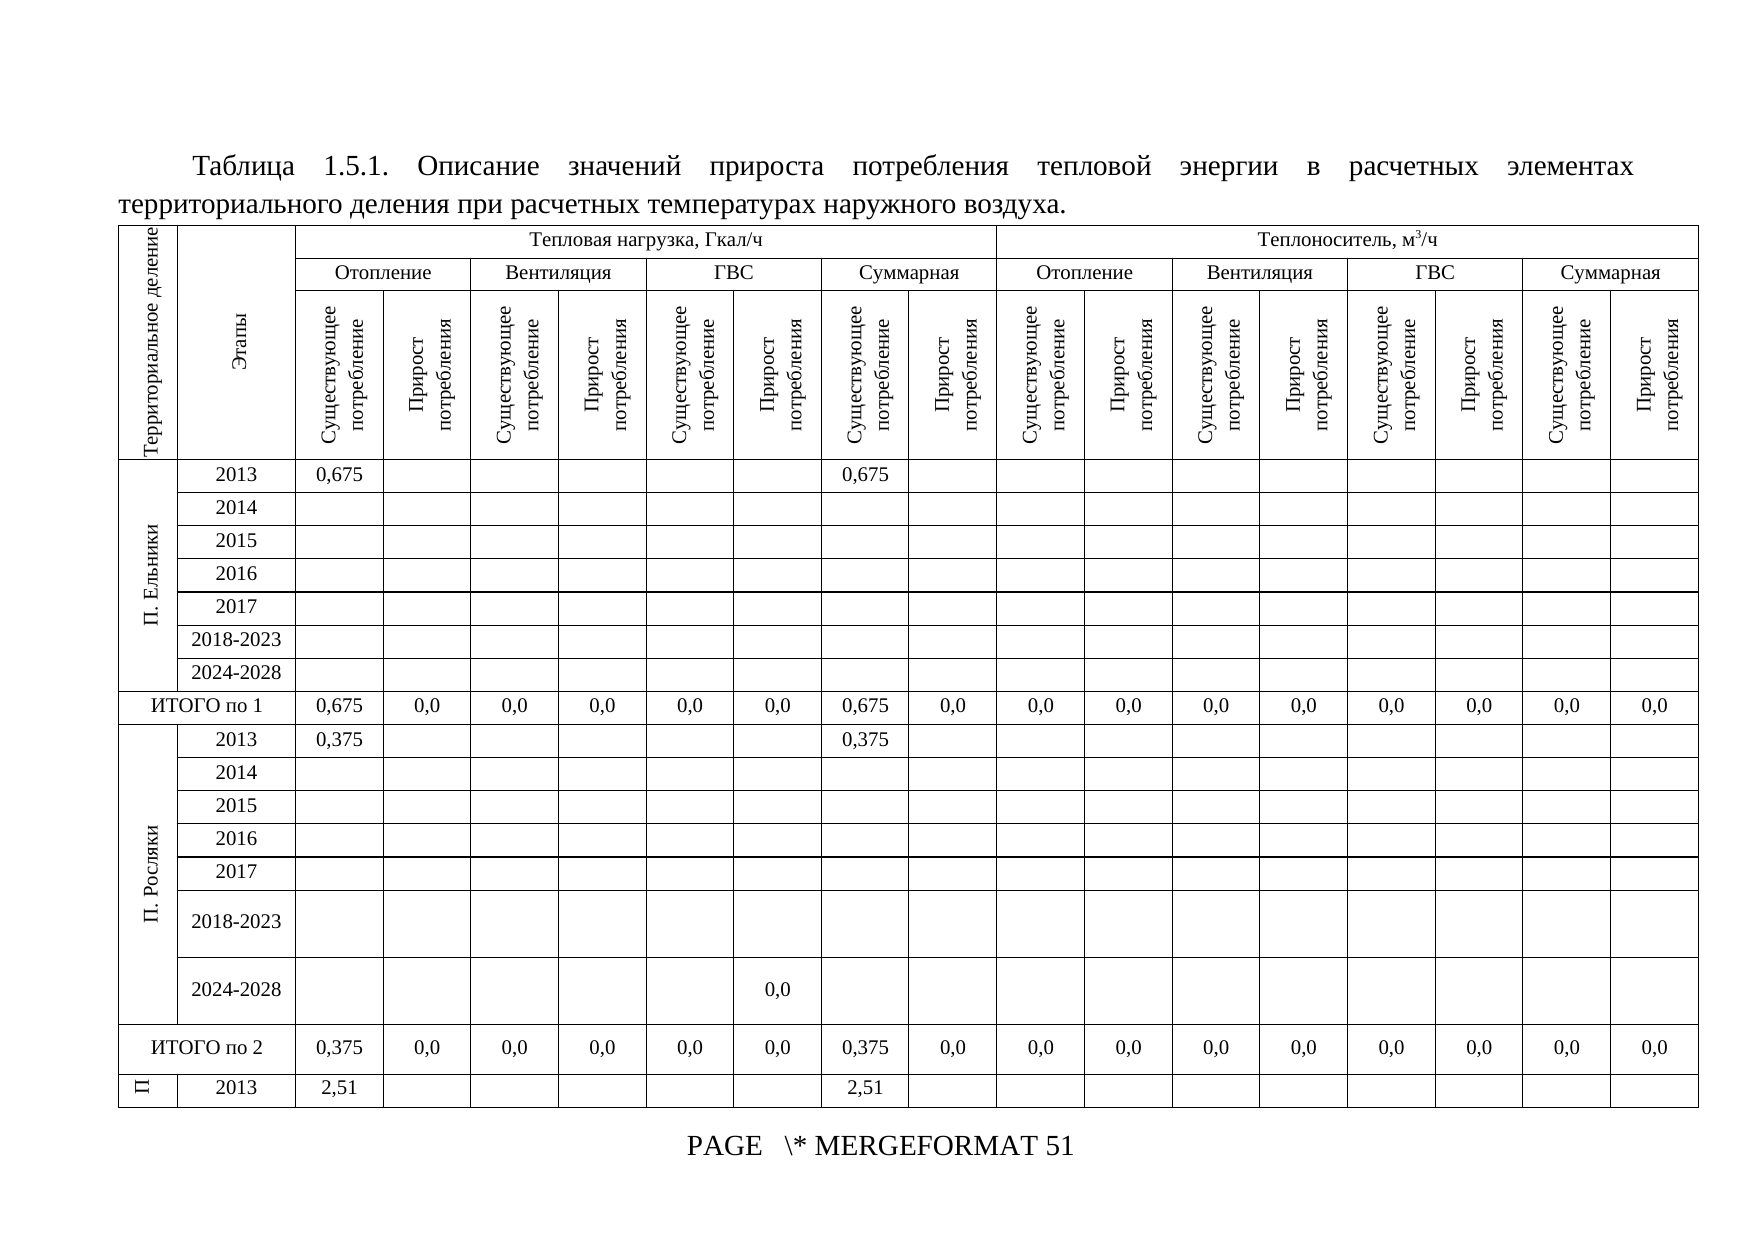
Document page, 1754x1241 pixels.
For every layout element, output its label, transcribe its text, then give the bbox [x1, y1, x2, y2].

table_cell [1085, 791, 1172, 823]
table_cell [1523, 858, 1610, 889]
table_cell [909, 659, 996, 691]
table_cell [909, 758, 996, 790]
table_cell [647, 493, 733, 525]
table_cell [1436, 526, 1522, 558]
table_cell Существующее потребление [647, 291, 733, 459]
table_cell [1173, 559, 1259, 591]
table_cell 0,675 [822, 460, 908, 492]
table_cell [559, 725, 646, 757]
table_cell 0,0 [1436, 1025, 1522, 1074]
table_cell [734, 891, 821, 957]
table_cell [997, 758, 1084, 790]
table_cell [1523, 891, 1610, 957]
table_cell [559, 526, 646, 558]
table_cell [1348, 725, 1435, 757]
table_cell [296, 824, 383, 856]
table_header Теплоноситель, м3/ч [997, 226, 1698, 258]
table_cell [822, 526, 908, 558]
table_cell [1348, 891, 1435, 957]
table_cell 2014 [178, 758, 295, 790]
table_cell [1260, 626, 1347, 658]
table_cell [1260, 460, 1347, 492]
table_cell [1348, 460, 1435, 492]
table_cell [1085, 626, 1172, 658]
table_cell [1260, 1075, 1347, 1107]
table_cell [1085, 891, 1172, 957]
table_cell Существующее потребление [997, 291, 1084, 459]
table_cell 2017 [178, 858, 295, 889]
table_cell [1523, 559, 1610, 591]
table_cell 0,375 [822, 1025, 908, 1074]
table_cell [1523, 593, 1610, 624]
table_cell Прирост потребления [559, 291, 646, 459]
table_cell Прирост потребления [1611, 291, 1698, 459]
table_cell Прирост потребления [1260, 291, 1347, 459]
table_cell 0,0 [997, 692, 1084, 724]
table_cell [997, 725, 1084, 757]
table_cell Отопление [296, 259, 470, 290]
table_cell [1260, 858, 1347, 889]
table_cell [647, 659, 733, 691]
table_cell [1348, 626, 1435, 658]
table_cell [1173, 858, 1259, 889]
table_cell Существующее потребление [1348, 291, 1435, 459]
table_cell [1611, 1075, 1698, 1107]
table_cell [734, 758, 821, 790]
table_cell [1523, 725, 1610, 757]
table_cell [384, 559, 470, 591]
table_cell [296, 858, 383, 889]
table_cell Вентиляция [1173, 259, 1347, 290]
table_cell [909, 791, 996, 823]
table_cell Существующее потребление [822, 291, 908, 459]
table_cell [384, 493, 470, 525]
table_cell [559, 626, 646, 658]
table_cell [296, 626, 383, 658]
table_cell [559, 958, 646, 1024]
table_cell [909, 1075, 996, 1107]
table_cell [384, 725, 470, 757]
table_cell [384, 593, 470, 624]
table_cell [1260, 526, 1347, 558]
table_cell [384, 958, 470, 1024]
table_cell [1611, 526, 1698, 558]
table_cell [471, 725, 558, 757]
table_cell [1523, 626, 1610, 658]
table_cell [1348, 559, 1435, 591]
table_cell [822, 891, 908, 957]
table_cell [1085, 559, 1172, 591]
table_cell [1173, 958, 1259, 1024]
table_cell [822, 958, 908, 1024]
table_cell [1436, 891, 1522, 957]
table_cell [1348, 593, 1435, 624]
table_cell [296, 891, 383, 957]
table_cell [1523, 791, 1610, 823]
table_cell [1260, 559, 1347, 591]
table_cell [734, 824, 821, 856]
table_cell [647, 891, 733, 957]
table_cell [1436, 791, 1522, 823]
table_cell [647, 725, 733, 757]
table_cell [559, 758, 646, 790]
table_cell 0,0 [1348, 692, 1435, 724]
table_cell [997, 460, 1084, 492]
table_cell Отопление [997, 259, 1172, 290]
table_cell [559, 593, 646, 624]
table_cell [734, 858, 821, 889]
table_cell [1611, 824, 1698, 856]
table_cell [822, 493, 908, 525]
table_cell [1523, 460, 1610, 492]
table_cell [997, 958, 1084, 1024]
table_cell 0,0 [1173, 1025, 1259, 1074]
table_cell [997, 791, 1084, 823]
table_cell [471, 858, 558, 889]
table_cell [1348, 791, 1435, 823]
table_cell 2016 [178, 559, 295, 591]
table_cell [559, 891, 646, 957]
table_cell 0,0 [1348, 1025, 1435, 1074]
table_cell [734, 559, 821, 591]
table_cell [909, 725, 996, 757]
table_cell [1173, 593, 1259, 624]
table_cell [559, 858, 646, 889]
table_cell [296, 593, 383, 624]
table_cell [559, 824, 646, 856]
table_cell [1260, 824, 1347, 856]
table_cell [1348, 958, 1435, 1024]
table_cell [384, 526, 470, 558]
text Таблица 1.5.1. Описание значений прироста потребления тепловой энергии в расчетных элементах территориального деления при расчетных температурах наружного воздуха. [118, 148, 1636, 220]
table_cell [997, 593, 1084, 624]
table_cell [1173, 891, 1259, 957]
table_cell [1173, 493, 1259, 525]
table_cell [734, 493, 821, 525]
table_cell [734, 1075, 821, 1107]
table_cell [822, 626, 908, 658]
table_cell 2015 [178, 526, 295, 558]
table_cell [1260, 791, 1347, 823]
table_cell [559, 1075, 646, 1107]
table_cell [471, 526, 558, 558]
table_cell [1260, 593, 1347, 624]
table_cell [384, 791, 470, 823]
table_cell [1436, 858, 1522, 889]
table_cell 0,0 [384, 692, 470, 724]
table_cell [1260, 958, 1347, 1024]
table_cell [1436, 493, 1522, 525]
table_cell [384, 758, 470, 790]
table_cell [1523, 1075, 1610, 1107]
table_cell Суммарная [822, 259, 996, 290]
table_cell [471, 791, 558, 823]
table_cell [384, 460, 470, 492]
table_cell [647, 559, 733, 591]
table_cell [471, 493, 558, 525]
table_cell 2013 [178, 725, 295, 757]
table_cell ГВС [1348, 259, 1522, 290]
table_cell [1085, 1075, 1172, 1107]
table_cell 0,0 [471, 1025, 558, 1074]
table_cell [471, 958, 558, 1024]
table_cell Существующее потребление [296, 291, 383, 459]
table_cell 2018-2023 [178, 626, 295, 658]
table_cell [471, 824, 558, 856]
table_cell 0,0 [1085, 692, 1172, 724]
table_cell [1611, 958, 1698, 1024]
table_cell [1173, 526, 1259, 558]
table_cell 2015 [178, 791, 295, 823]
table_cell [997, 559, 1084, 591]
table_cell 0,0 [1260, 692, 1347, 724]
table_cell 0,675 [296, 692, 383, 724]
table_cell [909, 526, 996, 558]
table_cell [1173, 626, 1259, 658]
table_cell [1173, 1075, 1259, 1107]
table_cell 2024-2028 [178, 958, 295, 1024]
table_cell [471, 626, 558, 658]
table_cell 0,0 [1611, 692, 1698, 724]
table_cell [1085, 758, 1172, 790]
table_cell 0,0 [1260, 1025, 1347, 1074]
table_cell [647, 958, 733, 1024]
table_cell 2016 [178, 824, 295, 856]
table_cell [1436, 958, 1522, 1024]
table_cell [471, 659, 558, 691]
table_cell [1085, 659, 1172, 691]
table_cell [1436, 659, 1522, 691]
table_cell 2,51 [296, 1075, 383, 1107]
table_cell [1085, 493, 1172, 525]
table_cell 0,375 [296, 1025, 383, 1074]
table_cell П. Росляки [119, 725, 177, 1024]
table_cell [559, 460, 646, 492]
table_cell [1523, 493, 1610, 525]
table_cell [1348, 526, 1435, 558]
table_cell [296, 758, 383, 790]
table_cell [296, 493, 383, 525]
table_cell [1085, 593, 1172, 624]
table_cell [647, 1075, 733, 1107]
table_cell [734, 526, 821, 558]
table_cell [1085, 526, 1172, 558]
table_cell 0,0 [647, 692, 733, 724]
table_cell [1173, 758, 1259, 790]
table_cell [1611, 725, 1698, 757]
table_cell [1611, 659, 1698, 691]
table_cell [1611, 493, 1698, 525]
table_cell [1348, 493, 1435, 525]
table_header Тепловая нагрузка, Гкал/ч [296, 226, 996, 258]
table_cell [734, 593, 821, 624]
table_cell [384, 824, 470, 856]
table_cell [1523, 824, 1610, 856]
table_cell 0,0 [384, 1025, 470, 1074]
table_cell 0,0 [734, 1025, 821, 1074]
table_cell [1085, 824, 1172, 856]
table_cell [822, 824, 908, 856]
table_cell [1436, 824, 1522, 856]
table_cell [997, 858, 1084, 889]
table_cell Прирост потребления [1085, 291, 1172, 459]
table_cell [909, 626, 996, 658]
table_cell 0,0 [1523, 692, 1610, 724]
table_cell [822, 791, 908, 823]
table_cell [734, 626, 821, 658]
table_cell [471, 460, 558, 492]
table_cell [997, 824, 1084, 856]
table_cell [1085, 725, 1172, 757]
table_cell [296, 559, 383, 591]
table_cell [1348, 659, 1435, 691]
table_cell [1523, 958, 1610, 1024]
table_cell [1611, 758, 1698, 790]
table_cell [909, 858, 996, 889]
table_cell [1436, 626, 1522, 658]
table_cell [647, 526, 733, 558]
table_cell [997, 626, 1084, 658]
table_cell 0,0 [1085, 1025, 1172, 1074]
table_cell [822, 559, 908, 591]
table_cell [1348, 758, 1435, 790]
table_cell [909, 493, 996, 525]
table_cell [647, 824, 733, 856]
table_cell [1436, 559, 1522, 591]
table_cell [997, 526, 1084, 558]
table_cell [296, 526, 383, 558]
table_cell [997, 659, 1084, 691]
table_header Этапы [178, 226, 295, 459]
table_cell [1611, 891, 1698, 957]
table_cell Прирост потребления [1436, 291, 1522, 459]
table_cell [1348, 1075, 1435, 1107]
table_cell [1436, 460, 1522, 492]
table_cell [909, 824, 996, 856]
table_cell Суммарная [1523, 259, 1698, 290]
table_cell [997, 1075, 1084, 1107]
table_cell [559, 493, 646, 525]
table_cell [384, 858, 470, 889]
table_cell 2018-2023 [178, 891, 295, 957]
table_cell 0,0 [1523, 1025, 1610, 1074]
table_cell [1085, 858, 1172, 889]
table_cell [1260, 493, 1347, 525]
table_cell Вентиляция [471, 259, 646, 290]
table_cell ИТОГО по 2 [119, 1025, 295, 1074]
table_cell [1436, 758, 1522, 790]
table_cell [1436, 725, 1522, 757]
table_cell [384, 891, 470, 957]
table_cell [909, 891, 996, 957]
table_cell [1436, 593, 1522, 624]
table_cell [1348, 858, 1435, 889]
table_cell [471, 559, 558, 591]
table_cell [734, 725, 821, 757]
table_cell 0,0 [734, 958, 821, 1024]
table_cell 0,0 [471, 692, 558, 724]
table_cell 0,0 [909, 1025, 996, 1074]
table_header Территориальное деление [119, 226, 177, 459]
table_cell [1611, 858, 1698, 889]
table_cell [559, 659, 646, 691]
table_cell 0,0 [909, 692, 996, 724]
table_cell [997, 891, 1084, 957]
table_cell [1085, 460, 1172, 492]
table_cell [296, 958, 383, 1024]
table_cell [822, 758, 908, 790]
table_cell [647, 593, 733, 624]
table_cell 0,0 [559, 692, 646, 724]
table_cell 0,0 [734, 692, 821, 724]
table_cell [1611, 626, 1698, 658]
table_cell [1173, 659, 1259, 691]
table_cell [909, 958, 996, 1024]
table_cell [734, 791, 821, 823]
table_cell [734, 460, 821, 492]
table_cell 0,0 [559, 1025, 646, 1074]
table_cell [647, 758, 733, 790]
table_cell 0,0 [1436, 692, 1522, 724]
table_cell [909, 593, 996, 624]
table_cell [471, 593, 558, 624]
table_cell [1611, 593, 1698, 624]
table_cell [1173, 725, 1259, 757]
table_cell [1173, 824, 1259, 856]
table_cell [1436, 1075, 1522, 1107]
table_cell [647, 460, 733, 492]
table_cell [1260, 659, 1347, 691]
table_cell ГВС [647, 259, 821, 290]
table_cell [909, 460, 996, 492]
table_cell [471, 1075, 558, 1107]
table_cell 0,0 [997, 1025, 1084, 1074]
table_cell [734, 659, 821, 691]
table_cell [822, 858, 908, 889]
table_cell [1260, 891, 1347, 957]
table_cell [471, 891, 558, 957]
table_cell [1611, 460, 1698, 492]
table_cell Прирост потребления [734, 291, 821, 459]
table_cell Прирост потребления [909, 291, 996, 459]
table_cell [909, 559, 996, 591]
table_cell [559, 791, 646, 823]
table_cell [1523, 659, 1610, 691]
table_cell [647, 858, 733, 889]
table_cell П. Ельники [119, 460, 177, 691]
table_cell [471, 758, 558, 790]
table_cell П. Хайрюзовка [119, 1075, 177, 1107]
table_cell [296, 659, 383, 691]
table_cell 0,675 [822, 692, 908, 724]
table_cell [1173, 791, 1259, 823]
table_cell [1611, 559, 1698, 591]
table_cell [1523, 526, 1610, 558]
table_cell [822, 593, 908, 624]
table_cell [559, 559, 646, 591]
table_cell [1348, 824, 1435, 856]
table_cell Существующее потребление [1173, 291, 1259, 459]
table_cell 0,0 [1173, 692, 1259, 724]
table_cell [384, 659, 470, 691]
table_cell 2024-2028 [178, 659, 295, 691]
table_cell 2013 [178, 1075, 295, 1107]
table_cell [1260, 725, 1347, 757]
table_cell [647, 626, 733, 658]
table_cell 0,0 [647, 1025, 733, 1074]
table_cell [296, 791, 383, 823]
table_cell 0,375 [296, 725, 383, 757]
table_cell [1085, 958, 1172, 1024]
table_cell [997, 493, 1084, 525]
table_cell [822, 659, 908, 691]
table_cell 2013 [178, 460, 295, 492]
table_cell [384, 1075, 470, 1107]
table_cell [1523, 758, 1610, 790]
table_cell [1611, 791, 1698, 823]
table_cell [647, 791, 733, 823]
table_cell [1260, 758, 1347, 790]
table_cell ИТОГО по 1 [119, 692, 295, 724]
table_cell [384, 626, 470, 658]
table_cell 2,51 [822, 1075, 908, 1107]
table_cell 0,0 [1611, 1025, 1698, 1074]
table_cell [1173, 460, 1259, 492]
table_cell 0,375 [822, 725, 908, 757]
table_cell 0,675 [296, 460, 383, 492]
table_cell 2014 [178, 493, 295, 525]
table_cell Существующее потребление [1523, 291, 1610, 459]
table_cell Прирост потребления [384, 291, 470, 459]
table_cell Существующее потребление [471, 291, 558, 459]
table_cell 2017 [178, 593, 295, 624]
